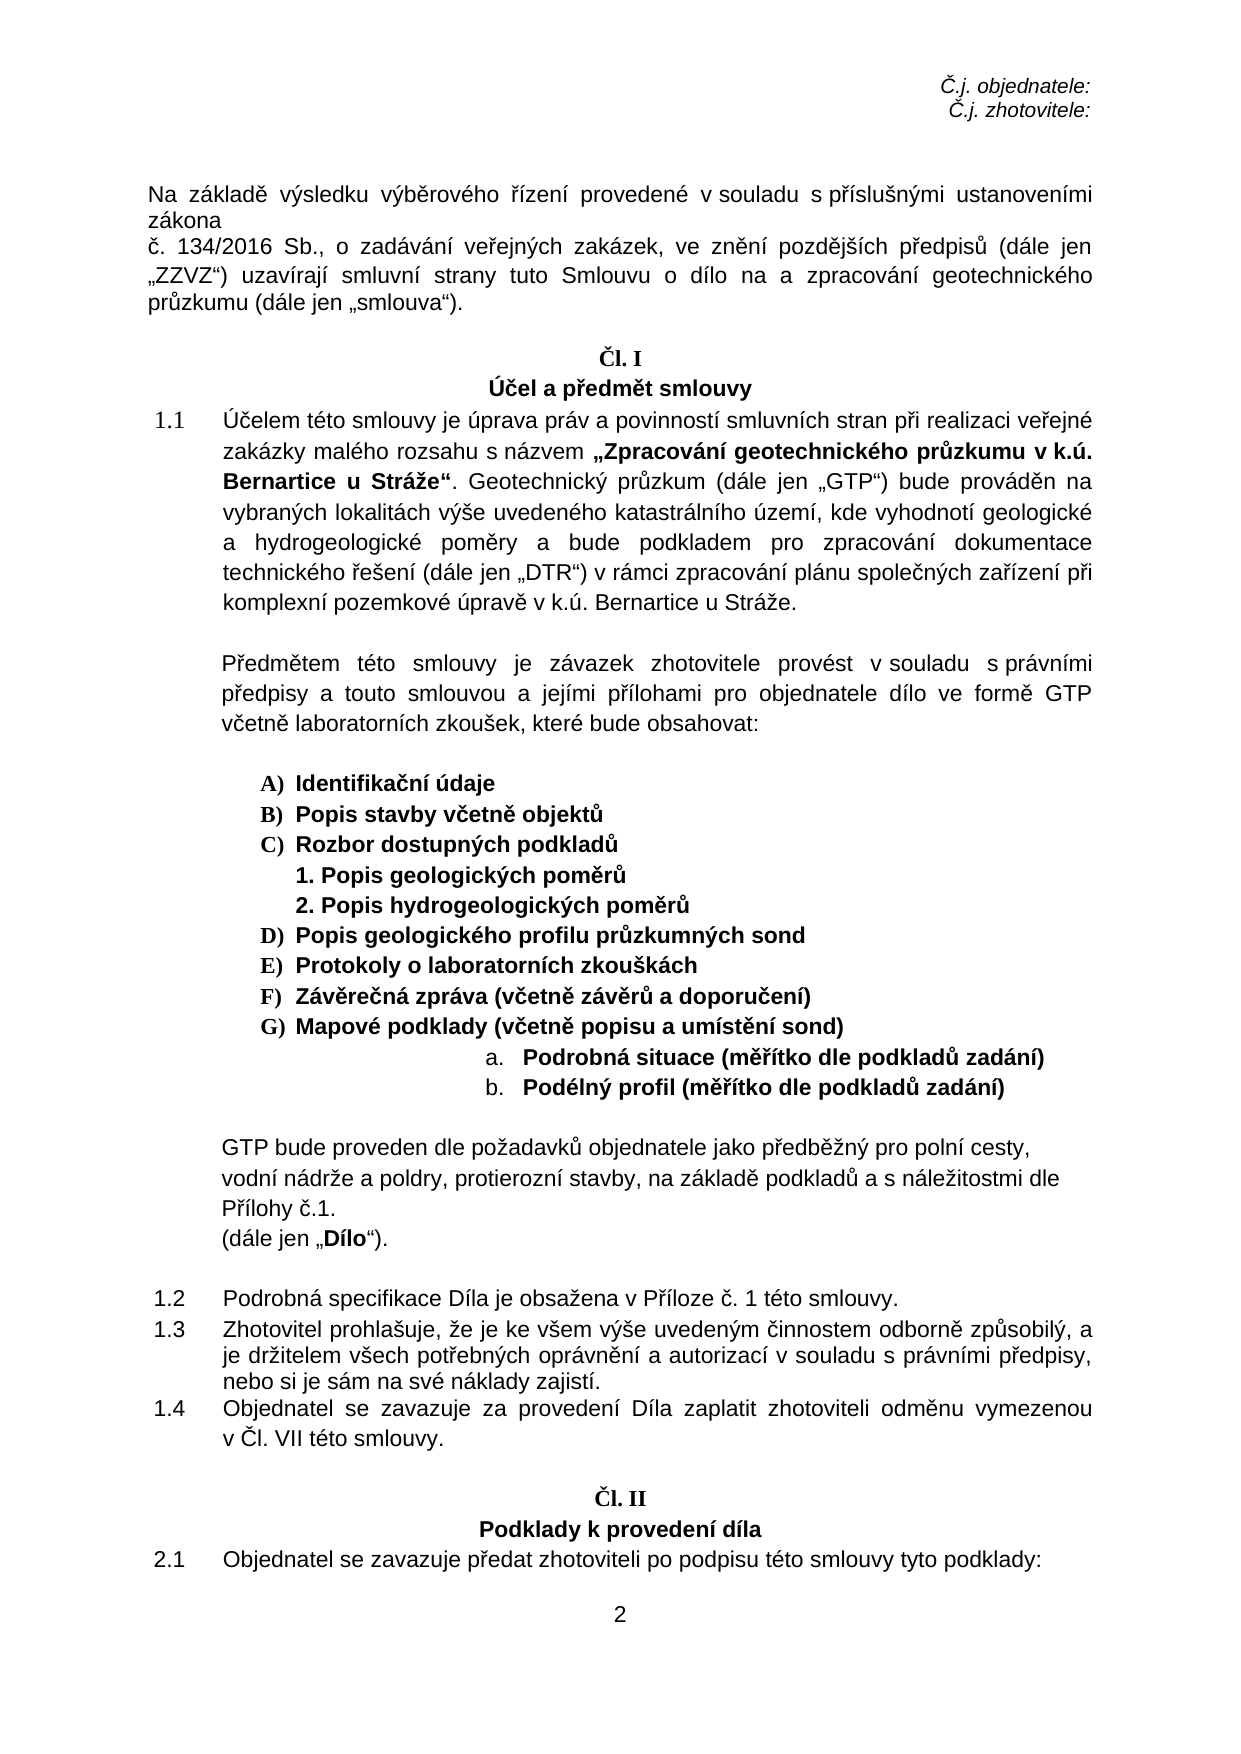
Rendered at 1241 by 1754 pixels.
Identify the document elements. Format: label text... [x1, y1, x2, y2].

text Na základě výsledku výběrového řízení provedené v souladu s příslušnými ustanoveními zákona č. 134/2016 Sb., o zadávání veřejných zakázek, ve znění pozdějších předpisů (dále jen „ZZVZ“) uzavírají smluvní strany tuto Smlouvu o dílo na a zpracování geotechnického průzkumu (dále jen „smlouva“). [148, 181, 1093, 315]
text Podklady k provedení díla [148, 1516, 1093, 1542]
list Mapové podklady (včetně popisu a umístění sond) [260, 1013, 1093, 1040]
text Předmětem této smlouvy je závazek zhotovitele provést v souladu s právními předpisy a touto smlouvou a jejími přílohami pro objednatele dílo ve formě GTP včetně laboratorních zkoušek, které bude obsahovat: [221, 649, 1093, 736]
list Podrobná specifikace Díla je obsažena v Příloze č. 1 této smlouvy. [185, 1285, 1093, 1312]
text 1. Popis geologických poměrů [295, 862, 1093, 888]
text 2. Popis hydrogeologických poměrů [295, 892, 1093, 918]
list Podélný profil (měřítko dle podkladů zadání) [485, 1074, 1093, 1100]
text (dále jen „Dílo“). [221, 1225, 1093, 1251]
list Objednatel se zavazuje za provedení Díla zaplatit zhotoviteli odměnu vymezenou v Čl. VII této smlouvy. [185, 1395, 1093, 1451]
list Popis geologického profilu průzkumných sond [260, 922, 1093, 948]
list Účelem této smlouvy je úprava práv a povinností smluvních stran při realizaci veřejné zakázky malého rozsahu s názvem „Zpracování geotechnického průzkumu v k.ú. Bernartice u Stráže“. Geotechnický průzkum (dále jen „GTP“) bude prováděn na vybraných lokalitách výše uvedeného katastrálního území, kde vyhodnotí geologické a hydrogeologické poměry a bude podkladem pro zpracování dokumentace technického řešení (dále jen „DTR“) v rámci zpracování plánu společných zařízení při komplexní pozemkové úpravě v k.ú. Bernartice u Stráže. [185, 406, 1093, 616]
list Popis stavby včetně objektů [260, 801, 1093, 827]
list Protokoly o laboratorních zkouškách [260, 952, 1093, 979]
list Závěrečná zpráva (včetně závěrů a doporučení) [260, 983, 1093, 1009]
list Identifikační údaje [260, 770, 1093, 797]
list Zhotovitel prohlašuje, že je ke všem výše uvedeným činnostem odborně způsobilý, a je držitelem všech potřebných oprávnění a autorizací v souladu s právními předpisy, nebo si je sám na své náklady zajistí. [185, 1316, 1093, 1395]
text GTP bude proveden dle požadavků objednatele jako předběžný pro polní cesty, vodní nádrže a poldry, protierozní stavby, na základě podkladů a s náležitostmi dle Přílohy č.1. [221, 1134, 1093, 1221]
list Podrobná situace (měřítko dle podkladů zadání) [485, 1044, 1093, 1070]
list Účel a předmět smlouvy [148, 345, 1093, 402]
list Rozbor dostupných podkladů [260, 831, 1093, 858]
list Objednatel se zavazuje předat zhotoviteli po podpisu této smlouvy tyto podklady: [185, 1546, 1093, 1572]
